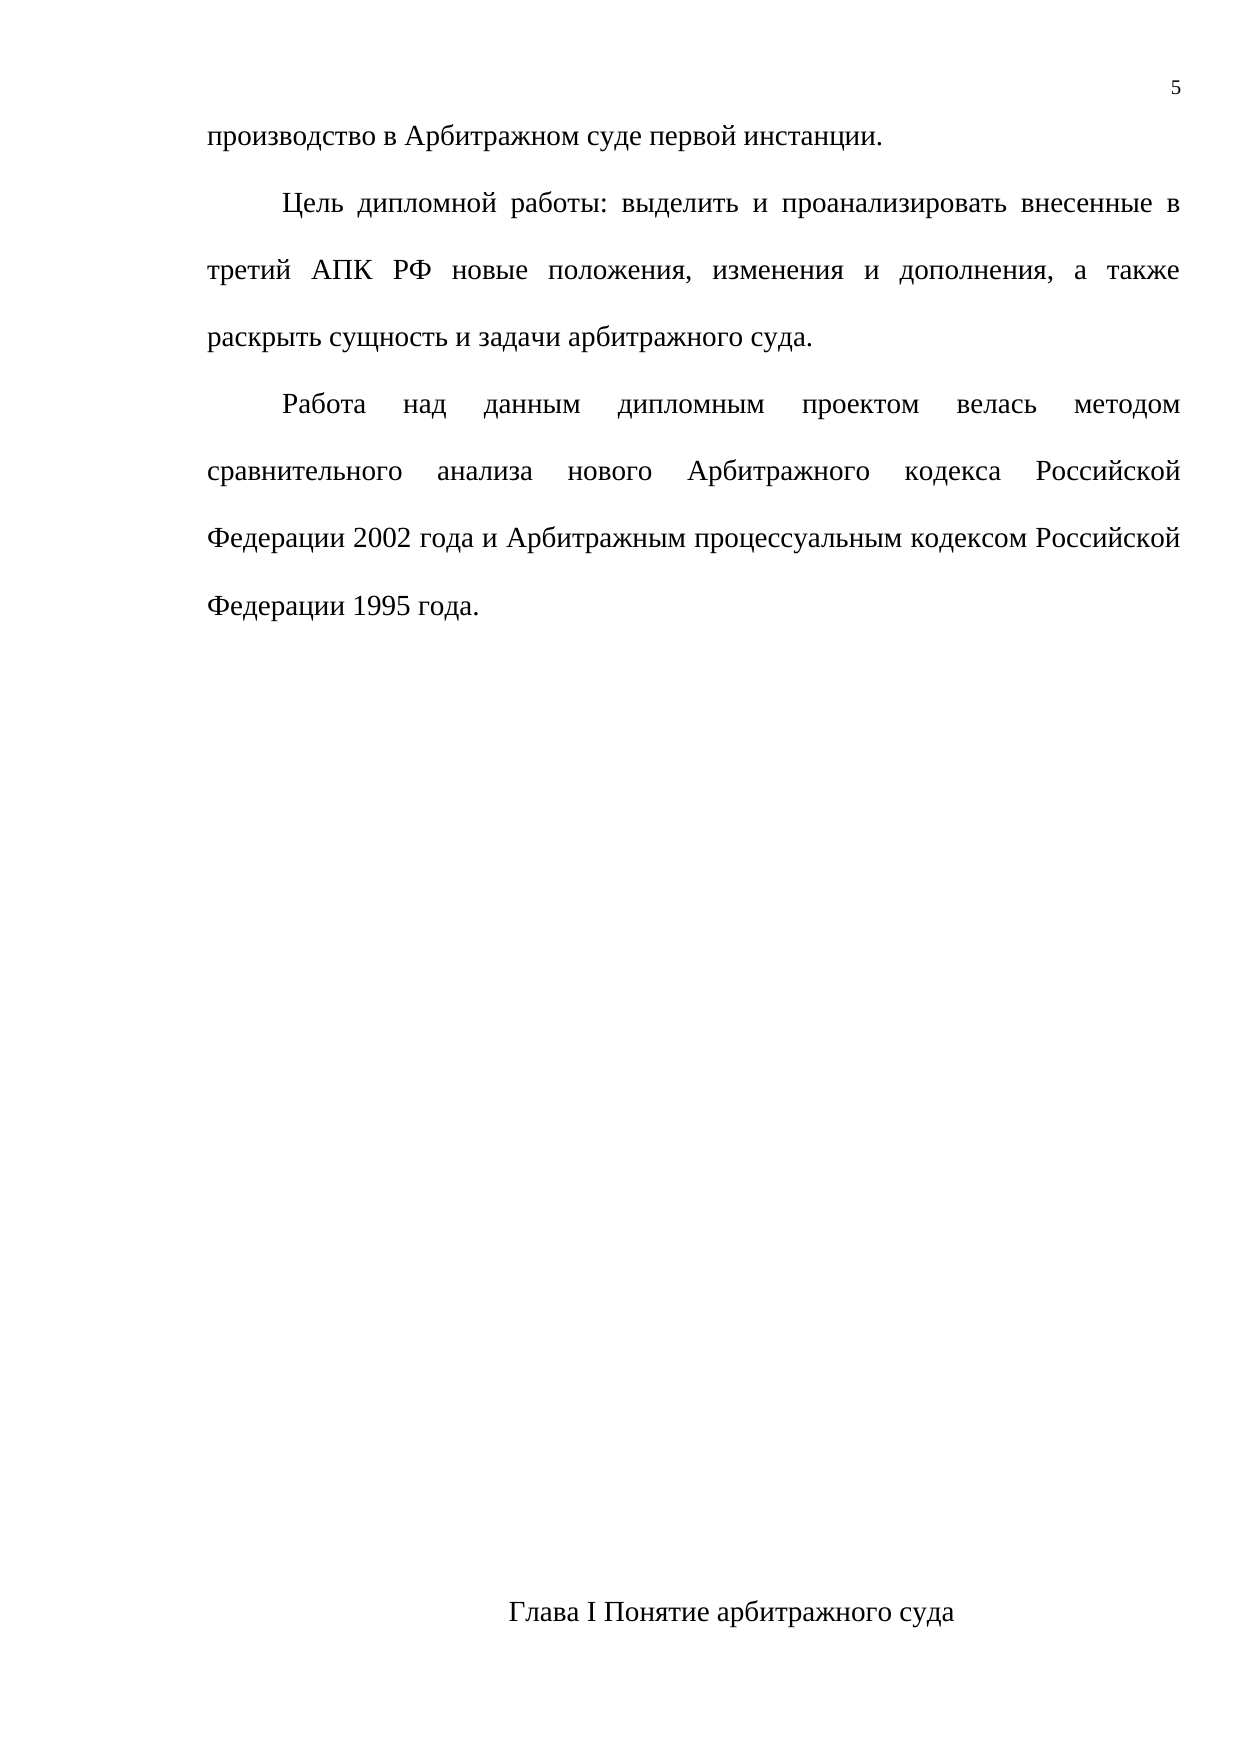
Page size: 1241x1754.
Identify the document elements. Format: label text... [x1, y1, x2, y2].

text Работа над данным дипломным проектом велась методом сравнительного анализа нового Арбитражного кодекса Российской Федерации 2002 года и Арбитражным процессуальным кодексом Российской Федерации 1995 года. [207, 386, 1181, 621]
text Цель дипломной работы: выделить и проанализировать внесенные в третий АПК РФ новые положения, изменения и дополнения, а также раскрыть сущность и задачи арбитражного суда. [207, 185, 1181, 353]
text Глава I Понятие арбитражного суда [207, 1594, 1181, 1627]
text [207, 118, 1181, 152]
